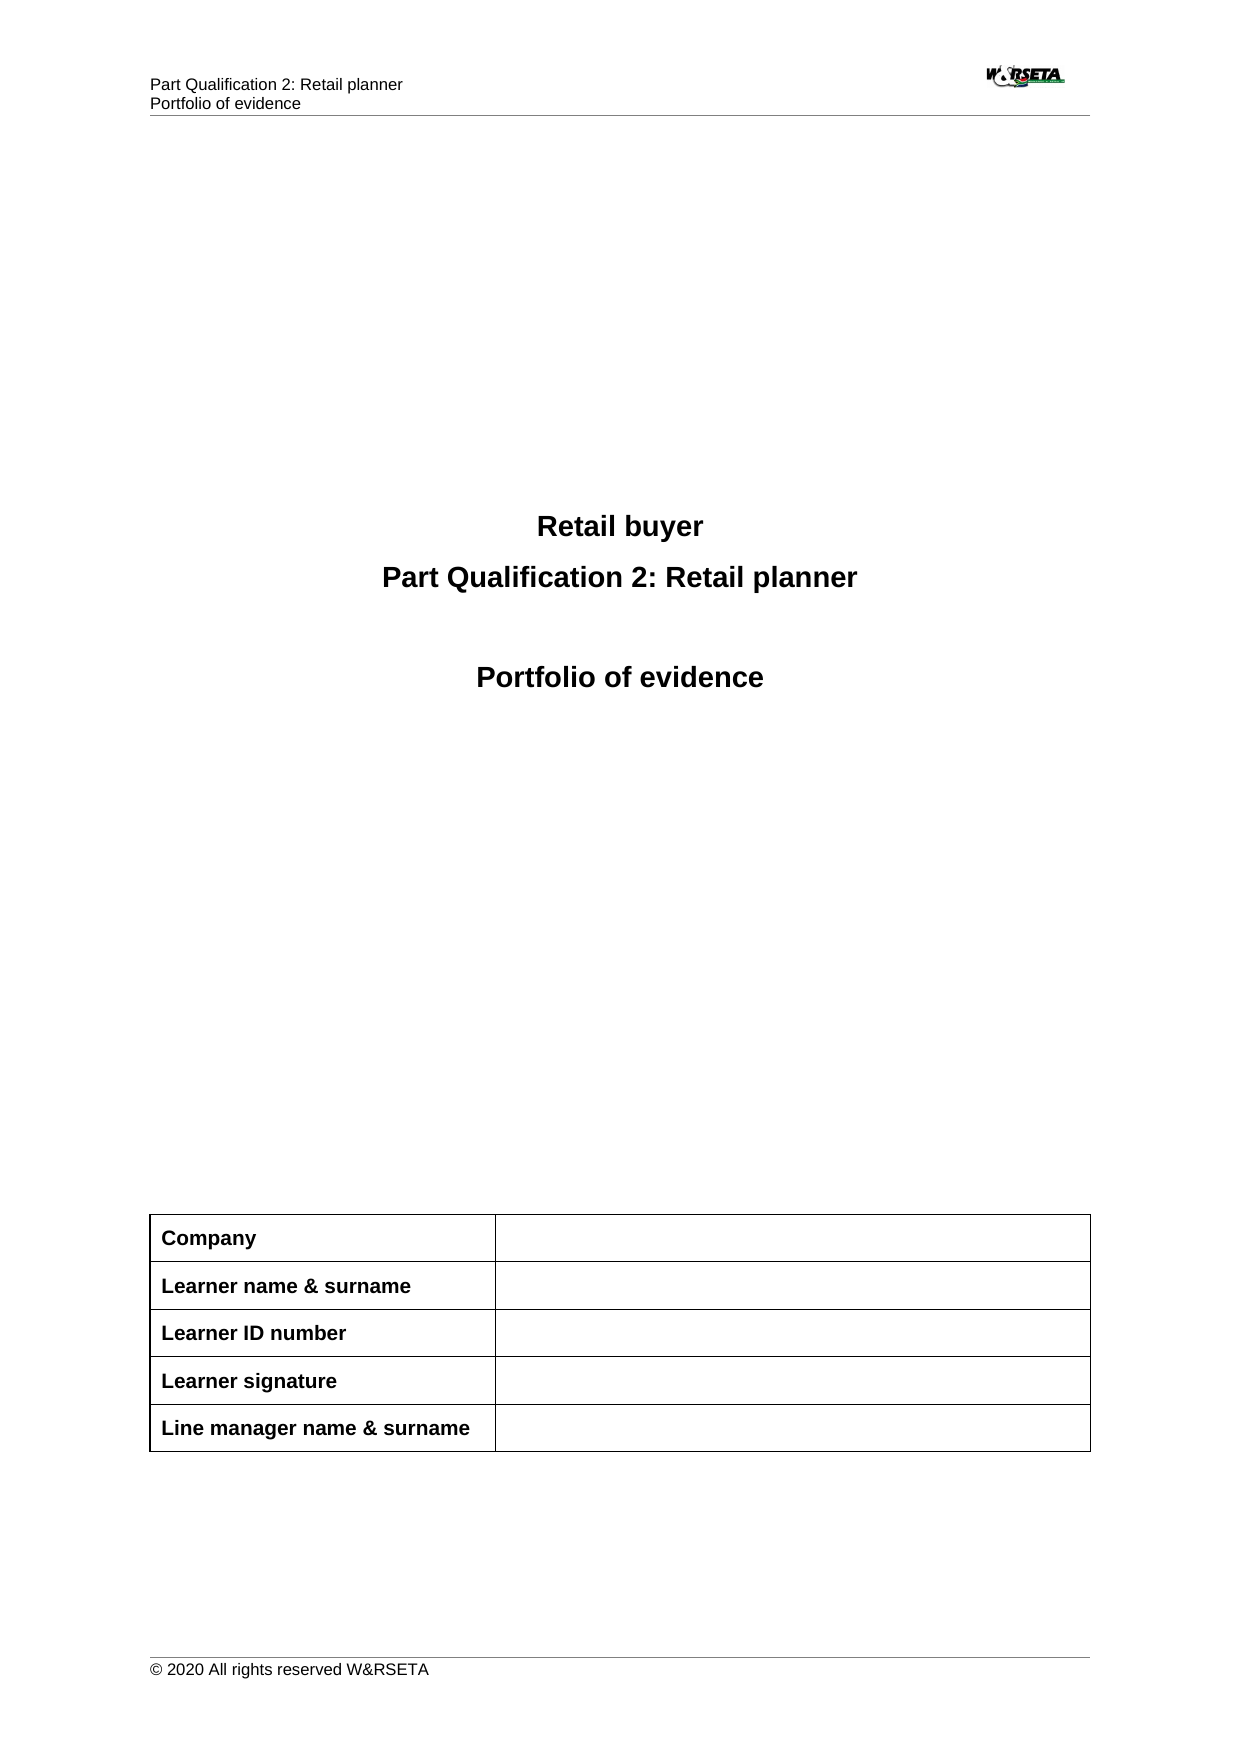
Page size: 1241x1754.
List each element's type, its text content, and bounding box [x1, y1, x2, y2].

table_cell Learner signature [151, 1357, 495, 1404]
table_header [496, 1215, 1090, 1261]
table_cell Learner name & surname [151, 1262, 495, 1309]
text Part Qualification 2: Retail planner [150, 560, 1090, 593]
picture [986, 65, 1065, 88]
table_cell [496, 1310, 1090, 1356]
text Portfolio of evidence [150, 660, 1090, 694]
table_cell [496, 1405, 1090, 1451]
table_cell Learner ID number [151, 1310, 495, 1356]
table_cell Line manager name & surname [151, 1405, 495, 1451]
table_header Company [151, 1215, 495, 1261]
table_cell [496, 1262, 1090, 1309]
text Retail buyer [150, 509, 1090, 543]
table_cell [496, 1357, 1090, 1404]
